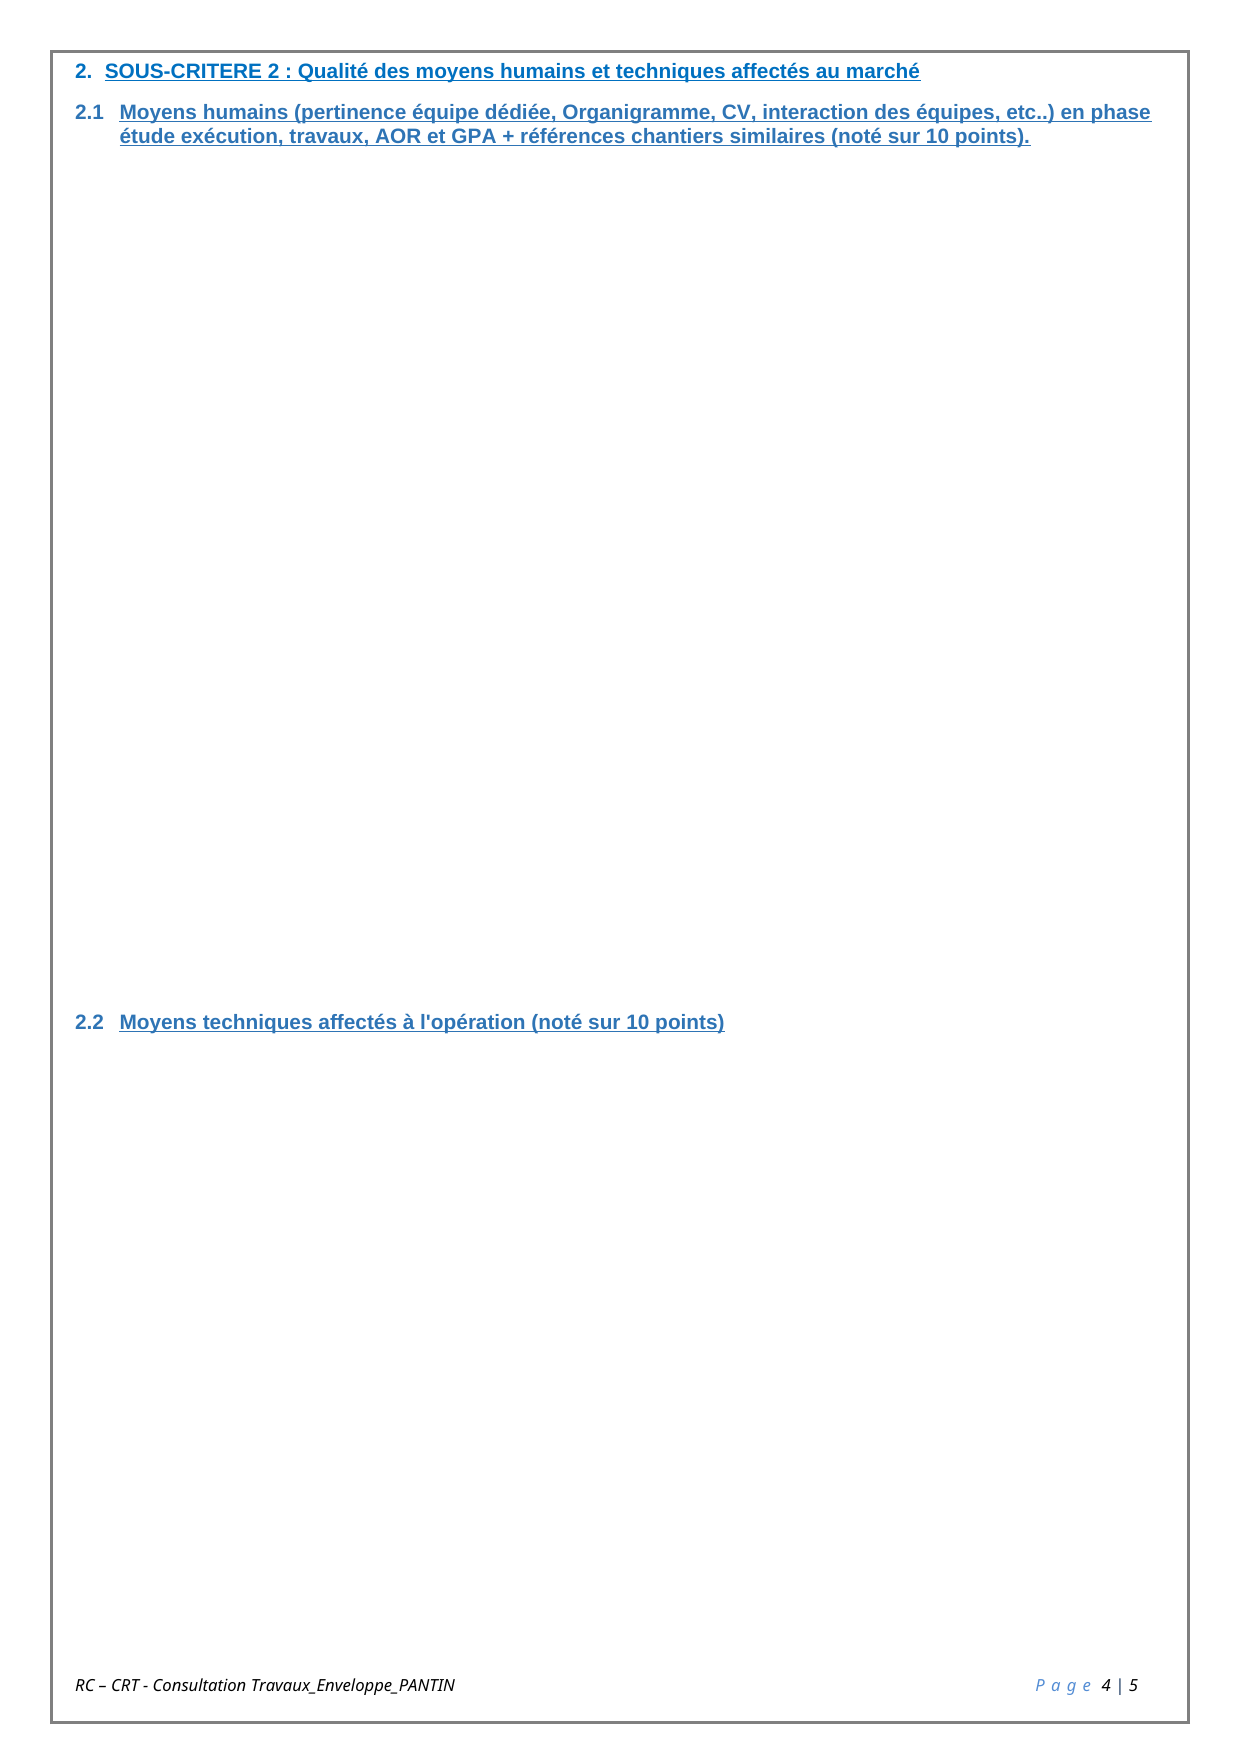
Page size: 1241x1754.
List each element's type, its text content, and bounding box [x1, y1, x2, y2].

subtitle Moyens techniques affectés à l'opération (noté sur 10 points) [75, 1010, 1152, 1034]
subtitle Moyens humains (pertinence équipe dédiée, Organigramme, CV, interaction des équipes, etc..) en phase étude exécution, travaux, AOR et GPA + références chantiers similaires (noté sur 10 points). [75, 100, 1152, 148]
subtitle SOUS-CRITERE 2 : Qualité des moyens humains et techniques affectés au marché [75, 59, 1152, 83]
